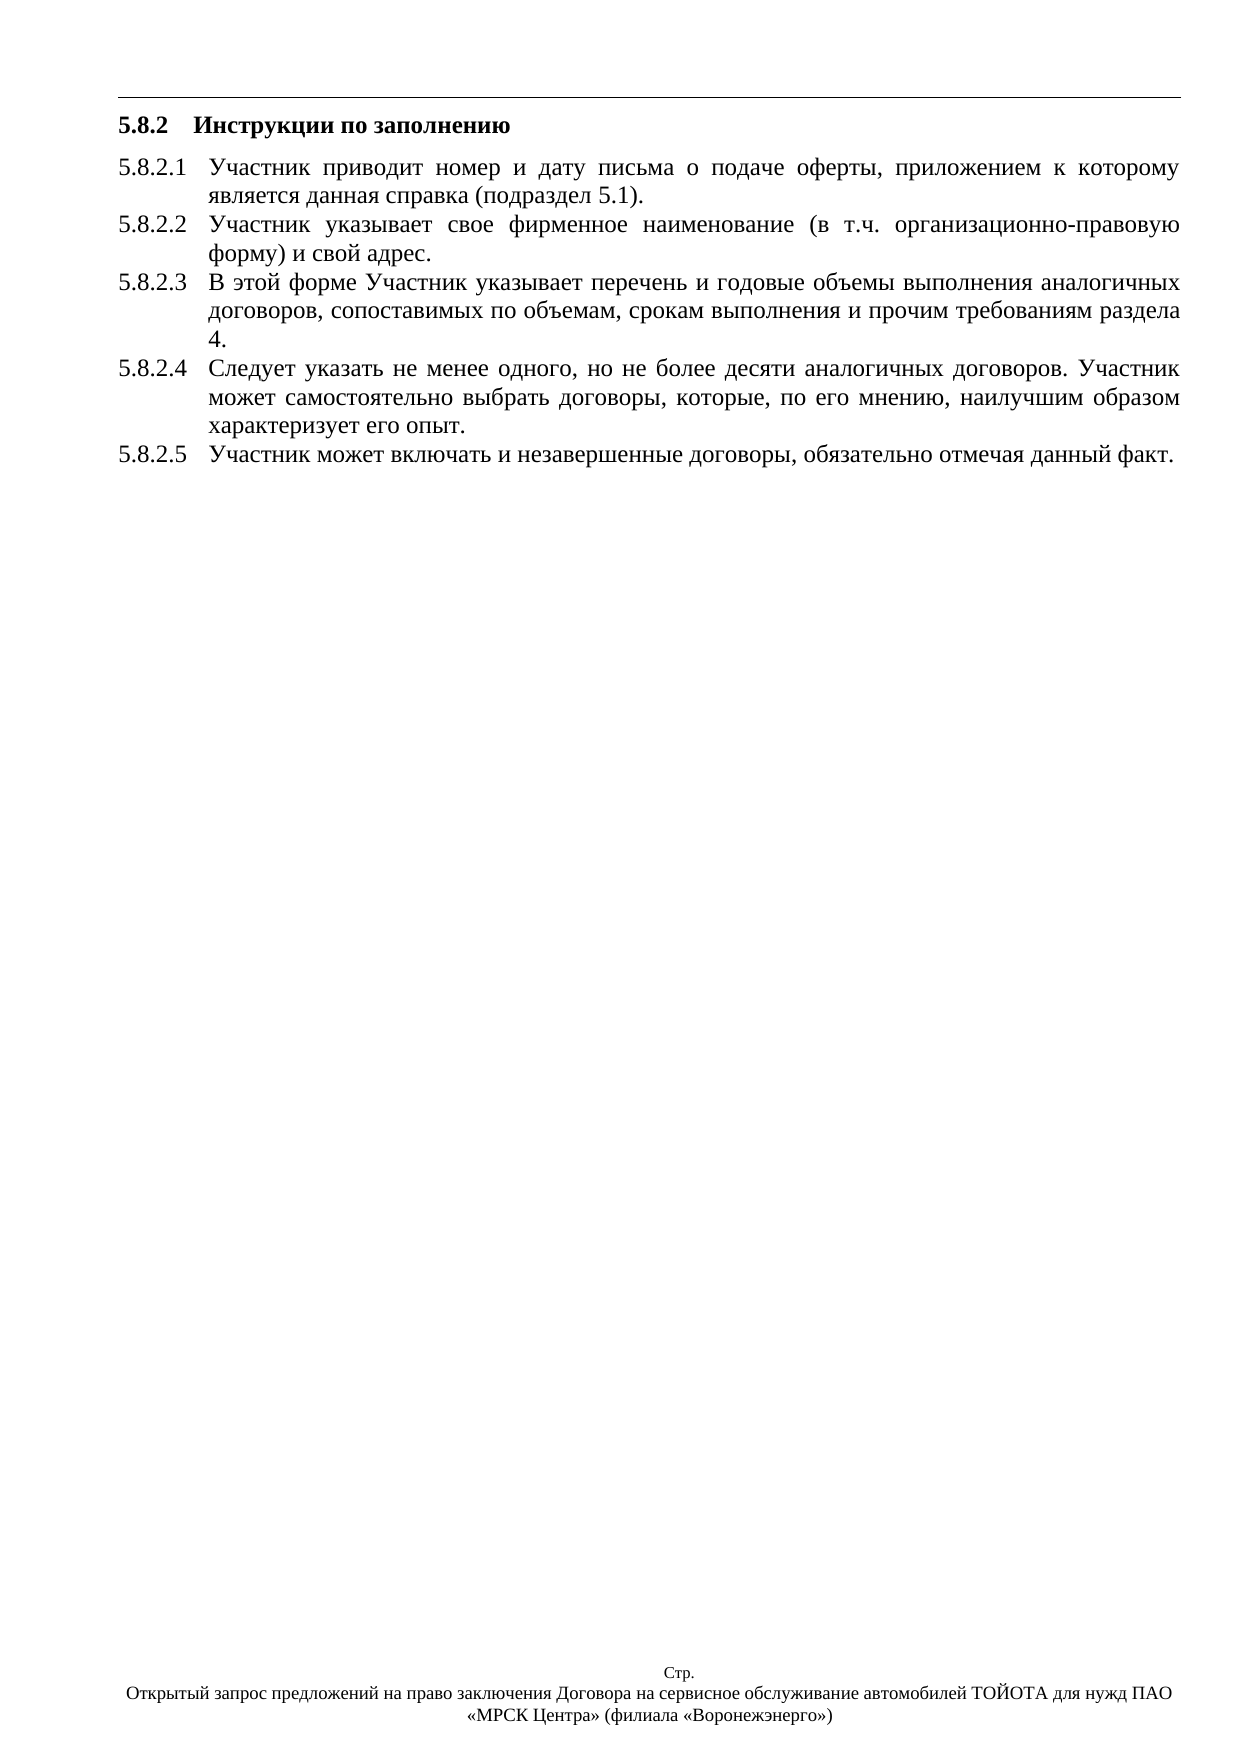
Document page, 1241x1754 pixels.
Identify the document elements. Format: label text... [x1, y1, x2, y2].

list Следует указать не менее одного, но не более десяти аналогичных договоров. Участник может самостоятельно выбрать договоры, которые, по его мнению, наилучшим образом характеризует его опыт. [118, 353, 1181, 439]
list Участник приводит номер и дату письма о подаче оферты, приложением к которому является данная справка (подраздел 5.1). [118, 152, 1181, 209]
list Участник указывает свое фирменное наименование (в т.ч. организационно-правовую форму) и свой адрес. [118, 209, 1181, 267]
subtitle Инструкции по заполнению [118, 111, 1181, 139]
list Участник может включать и незавершенные договоры, обязательно отмечая данный факт. [118, 439, 1181, 468]
list В этой форме Участник указывает перечень и годовые объемы выполнения аналогичных договоров, сопоставимых по объемам, срокам выполнения и прочим требованиям раздела 4. [118, 267, 1181, 353]
